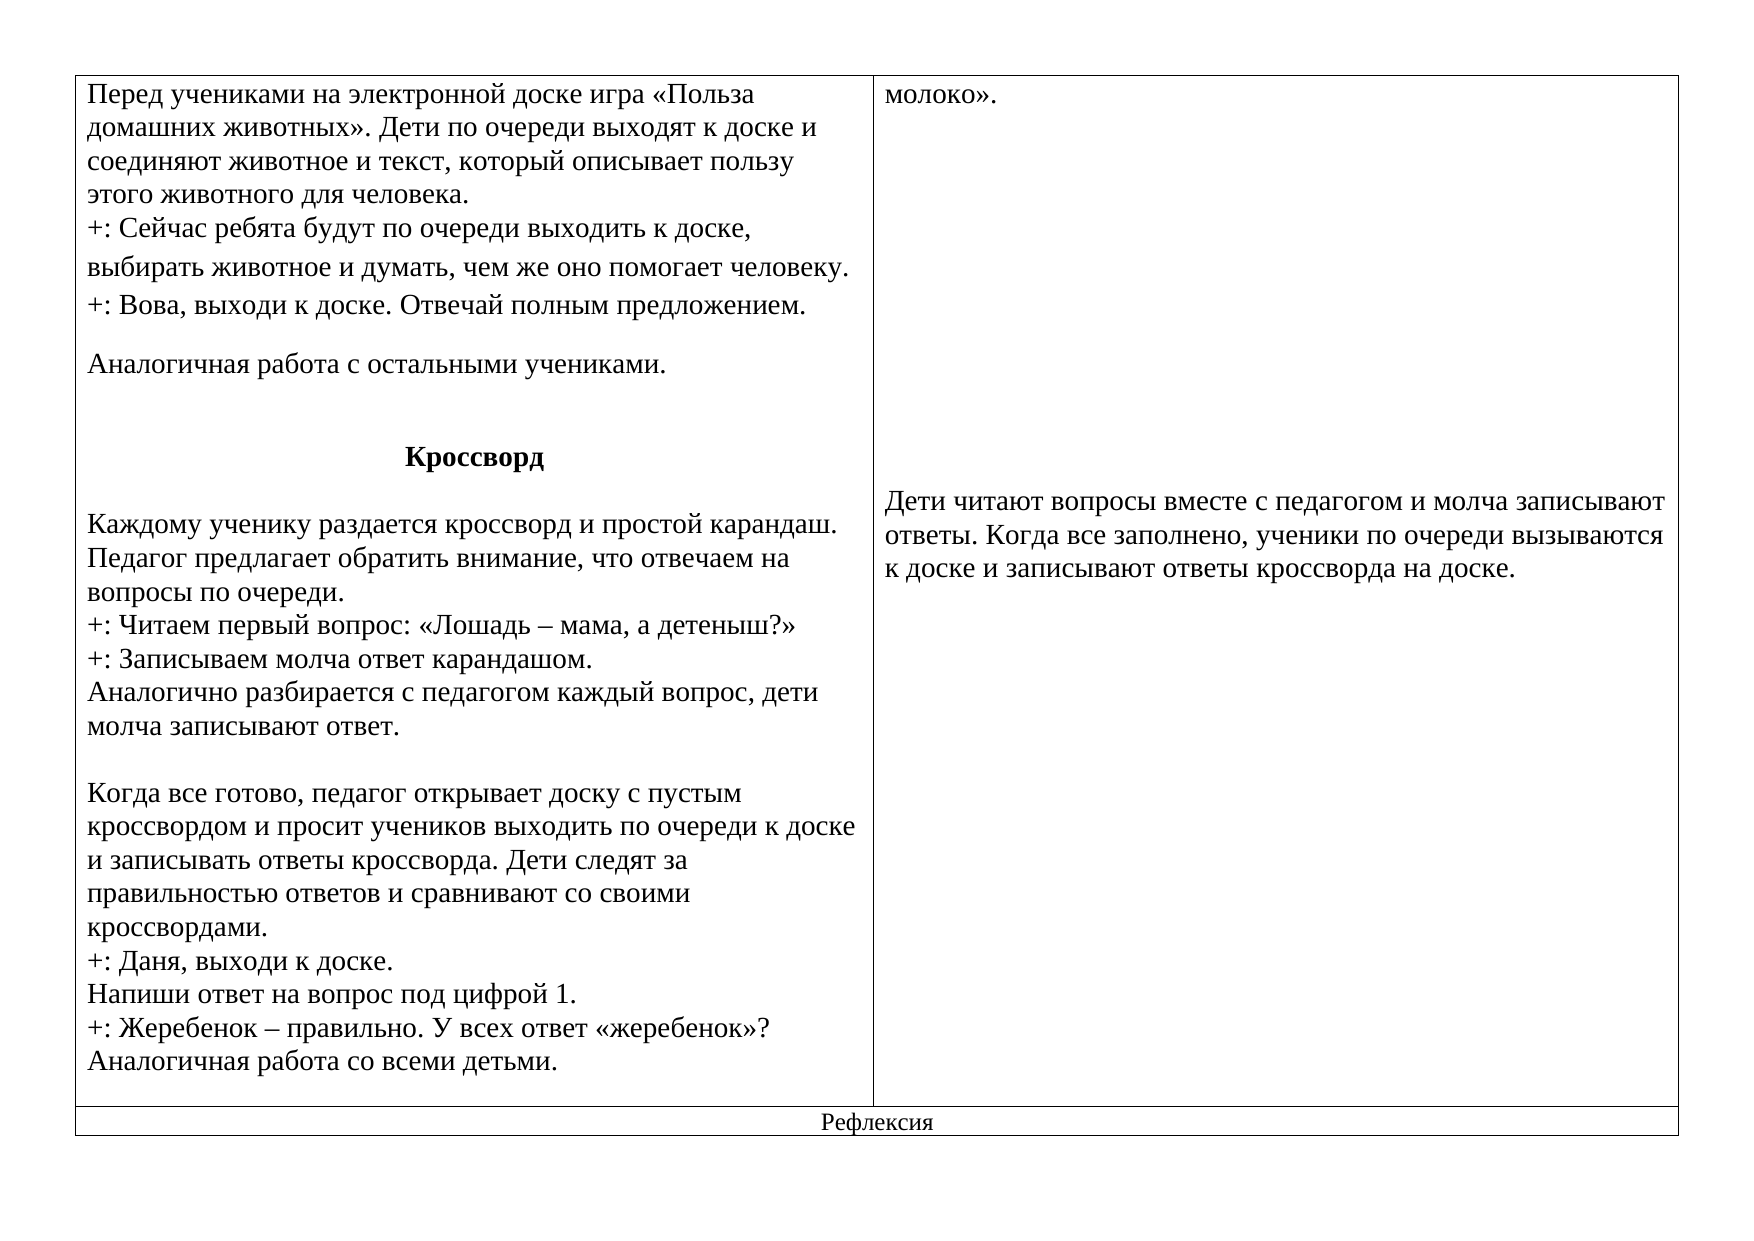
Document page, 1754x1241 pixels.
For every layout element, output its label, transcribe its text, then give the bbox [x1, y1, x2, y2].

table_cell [874, 76, 1678, 1106]
table_cell Рефлексия [76, 1107, 1678, 1135]
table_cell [76, 76, 873, 1106]
